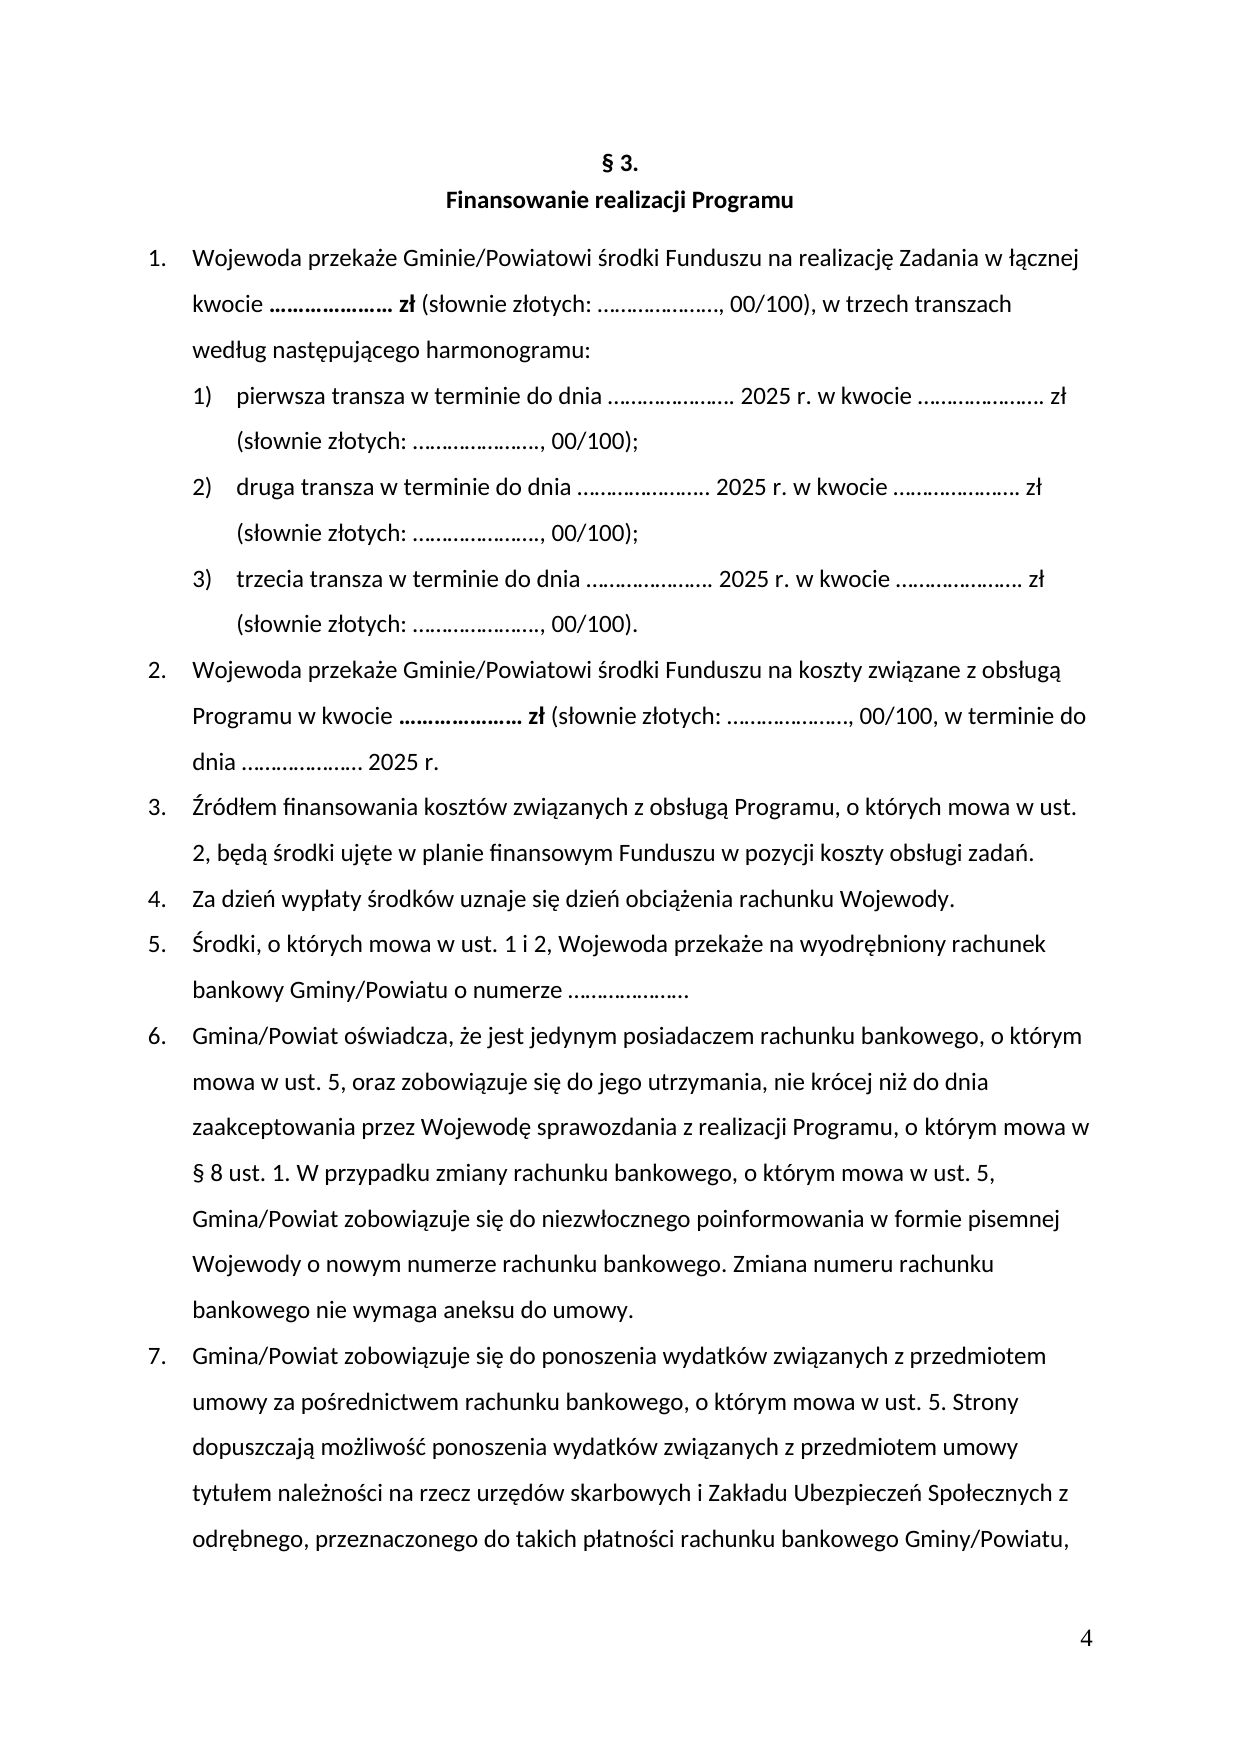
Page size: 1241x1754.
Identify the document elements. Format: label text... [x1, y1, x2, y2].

list Wojewoda przekaże Gminie/Powiatowi środki Funduszu na koszty związane z obsługą Programu w kwocie ………………… zł (słownie złotych: …………………, 00/100, w terminie do dnia ………………… 2025 r. [148, 654, 1093, 776]
list Wojewoda przekaże Gminie/Powiatowi środki Funduszu na realizację Zadania w łącznej kwocie ………………… zł (słownie złotych: …………………, 00/100), w trzech transzach według następującego harmonogramu: [148, 243, 1093, 364]
subtitle Finansowanie realizacji Programu [148, 185, 1093, 215]
text 2) druga transza w terminie do dnia ………………….. 2025 r. w kwocie …………………. zł (słownie złotych: …………………., 00/100); [192, 471, 1093, 547]
subtitle § 3. [148, 148, 1093, 178]
list Źródłem finansowania kosztów związanych z obsługą Programu, o których mowa w ust. 2, będą środki ujęte w planie finansowym Funduszu w pozycji koszty obsługi zadań. [148, 791, 1093, 868]
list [148, 1340, 1093, 1553]
list Środki, o których mowa w ust. 1 i 2, Wojewoda przekaże na wyodrębniony rachunek bankowy Gminy/Powiatu o numerze ………………… [148, 928, 1093, 1005]
list Za dzień wypłaty środków uznaje się dzień obciążenia rachunku Wojewody. [148, 883, 1093, 913]
text 1) pierwsza transza w terminie do dnia …………………. 2025 r. w kwocie …………………. zł (słownie złotych: …………………., 00/100); [192, 380, 1093, 456]
text 3) trzecia transza w terminie do dnia …………………. 2025 r. w kwocie …………………. zł (słownie złotych: …………………., 00/100). [192, 563, 1093, 639]
list Gmina/Powiat oświadcza, że jest jedynym posiadaczem rachunku bankowego, o którym mowa w ust. 5, oraz zobowiązuje się do jego utrzymania, nie krócej niż do dnia zaakceptowania przez Wojewodę sprawozdania z realizacji Programu, o którym mowa w § 8 ust. 1. W przypadku zmiany rachunku bankowego, o którym mowa w ust. 5, Gmina/Powiat zobowiązuje się do niezwłocznego poinformowania w formie pisemnej Wojewody o nowym numerze rachunku bankowego. Zmiana numeru rachunku bankowego nie wymaga aneksu do umowy. [148, 1020, 1093, 1325]
